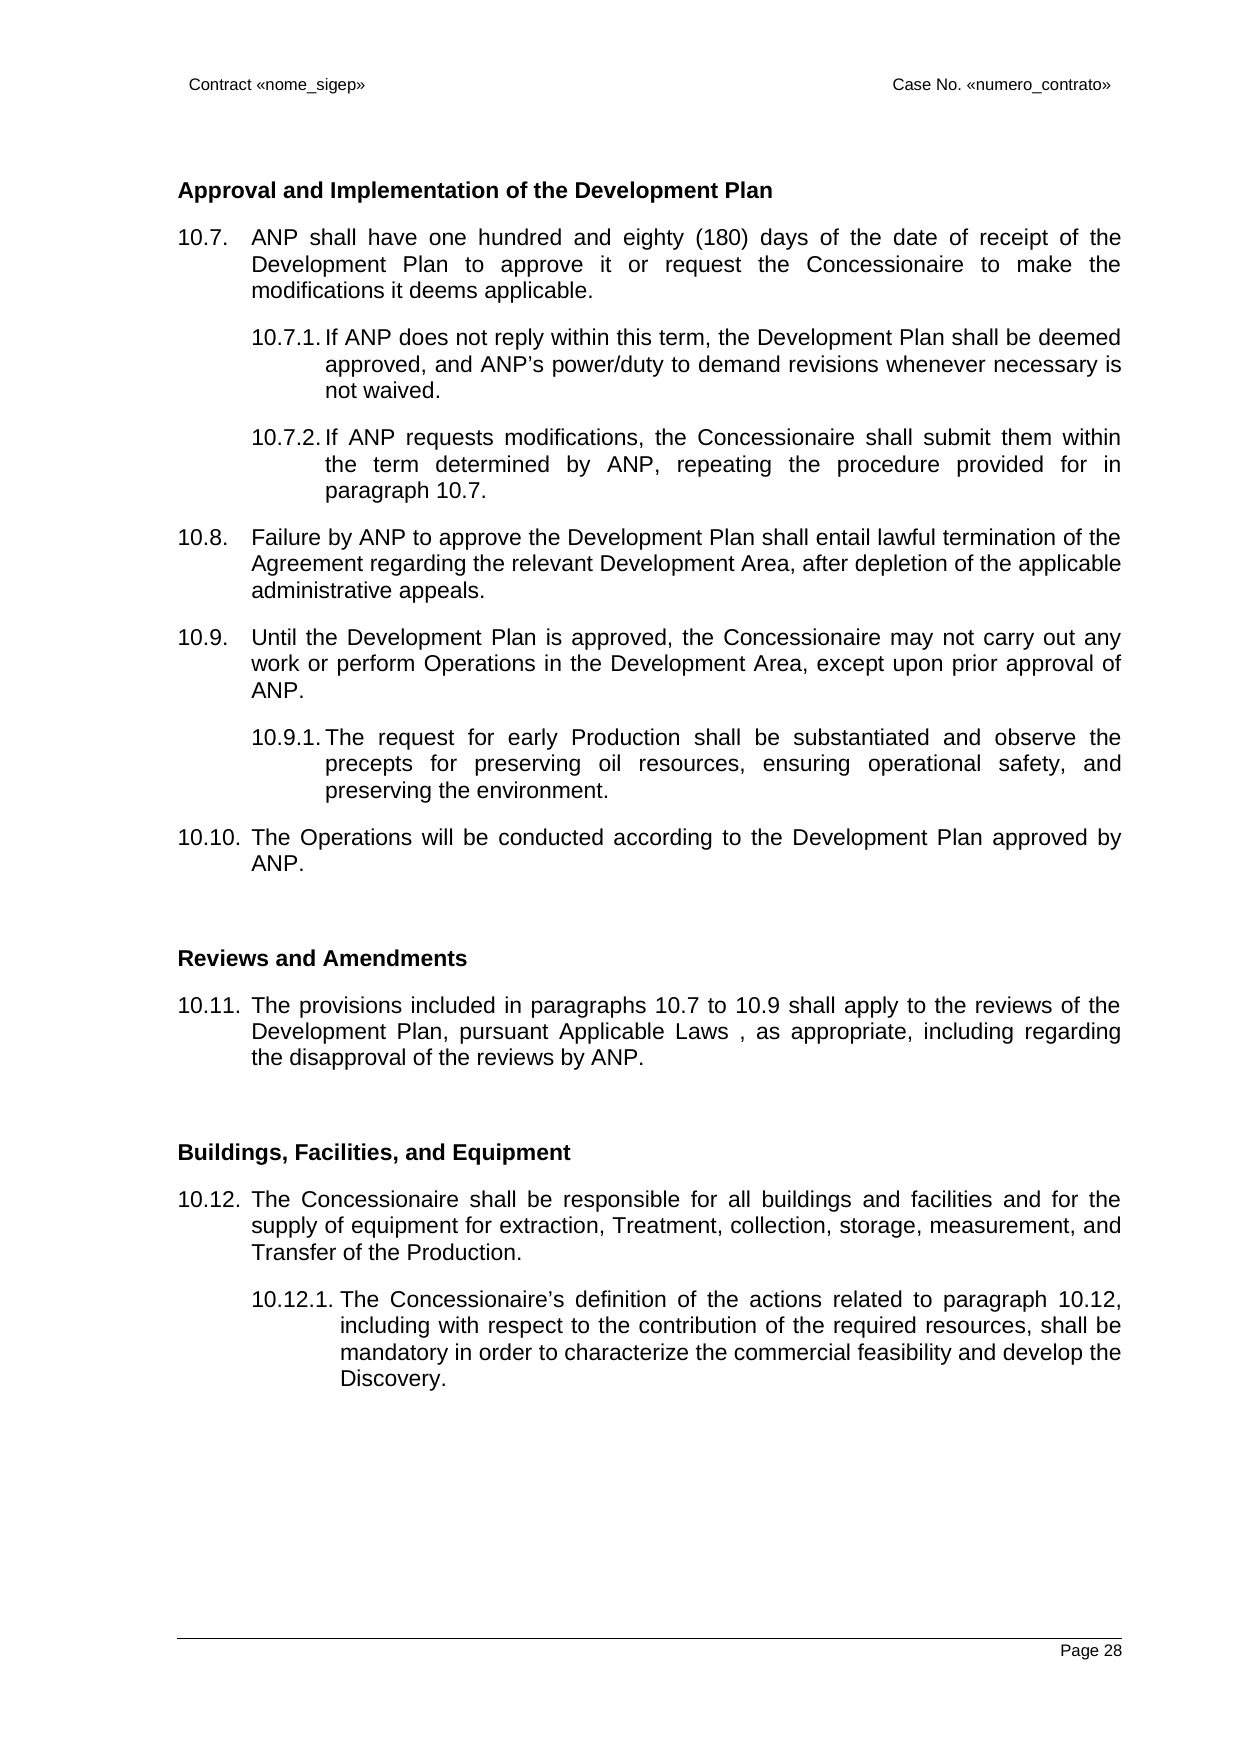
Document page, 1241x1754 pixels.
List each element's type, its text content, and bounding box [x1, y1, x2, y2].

text Failure by ANP to approve the Development Plan shall entail lawful termination of the Agreement regarding the relevant Development Area, after depletion of the applicable administrative appeals. [177, 524, 1122, 603]
text If ANP requests modifications, the Concessionaire shall submit them within the term determined by ANP, repeating the procedure provided for in paragraph 10.7. [251, 424, 1122, 503]
text The Concessionaire’s definition of the actions related to paragraph 10.12, including with respect to the contribution of the required resources, shall be mandatory in order to characterize the commercial feasibility and develop the Discovery. [251, 1286, 1122, 1391]
text The Operations will be conducted according to the Development Plan approved by ANP. [177, 824, 1122, 876]
text The Concessionaire shall be responsible for all buildings and facilities and for the supply of equipment for extraction, Treatment, collection, storage, measurement, and Transfer of the Production. [177, 1186, 1122, 1265]
text If ANP does not reply within this term, the Development Plan shall be deemed approved, and ANP’s power/duty to demand revisions whenever necessary is not waived. [251, 324, 1122, 403]
text ANP shall have one hundred and eighty (180) days of the date of receipt of the Development Plan to approve it or request the Concessionaire to make the modifications it deems applicable. [177, 224, 1122, 303]
text Buildings, Facilities, and Equipment [177, 1139, 1122, 1165]
text The request for early Production shall be substantiated and observe the precepts for preserving oil resources, ensuring operational safety, and preserving the environment. [251, 724, 1122, 803]
text The provisions included in paragraphs 10.7 to 10.9 shall apply to the reviews of the Development Plan, pursuant Applicable Laws , as appropriate, including regarding the disapproval of the reviews by ANP. [177, 992, 1122, 1071]
text Approval and Implementation of the Development Plan [177, 177, 1122, 203]
text Reviews and Amendments [177, 944, 1122, 971]
text Until the Development Plan is approved, the Concessionaire may not carry out any work or perform Operations in the Development Area, except upon prior approval of ANP. [177, 624, 1122, 703]
